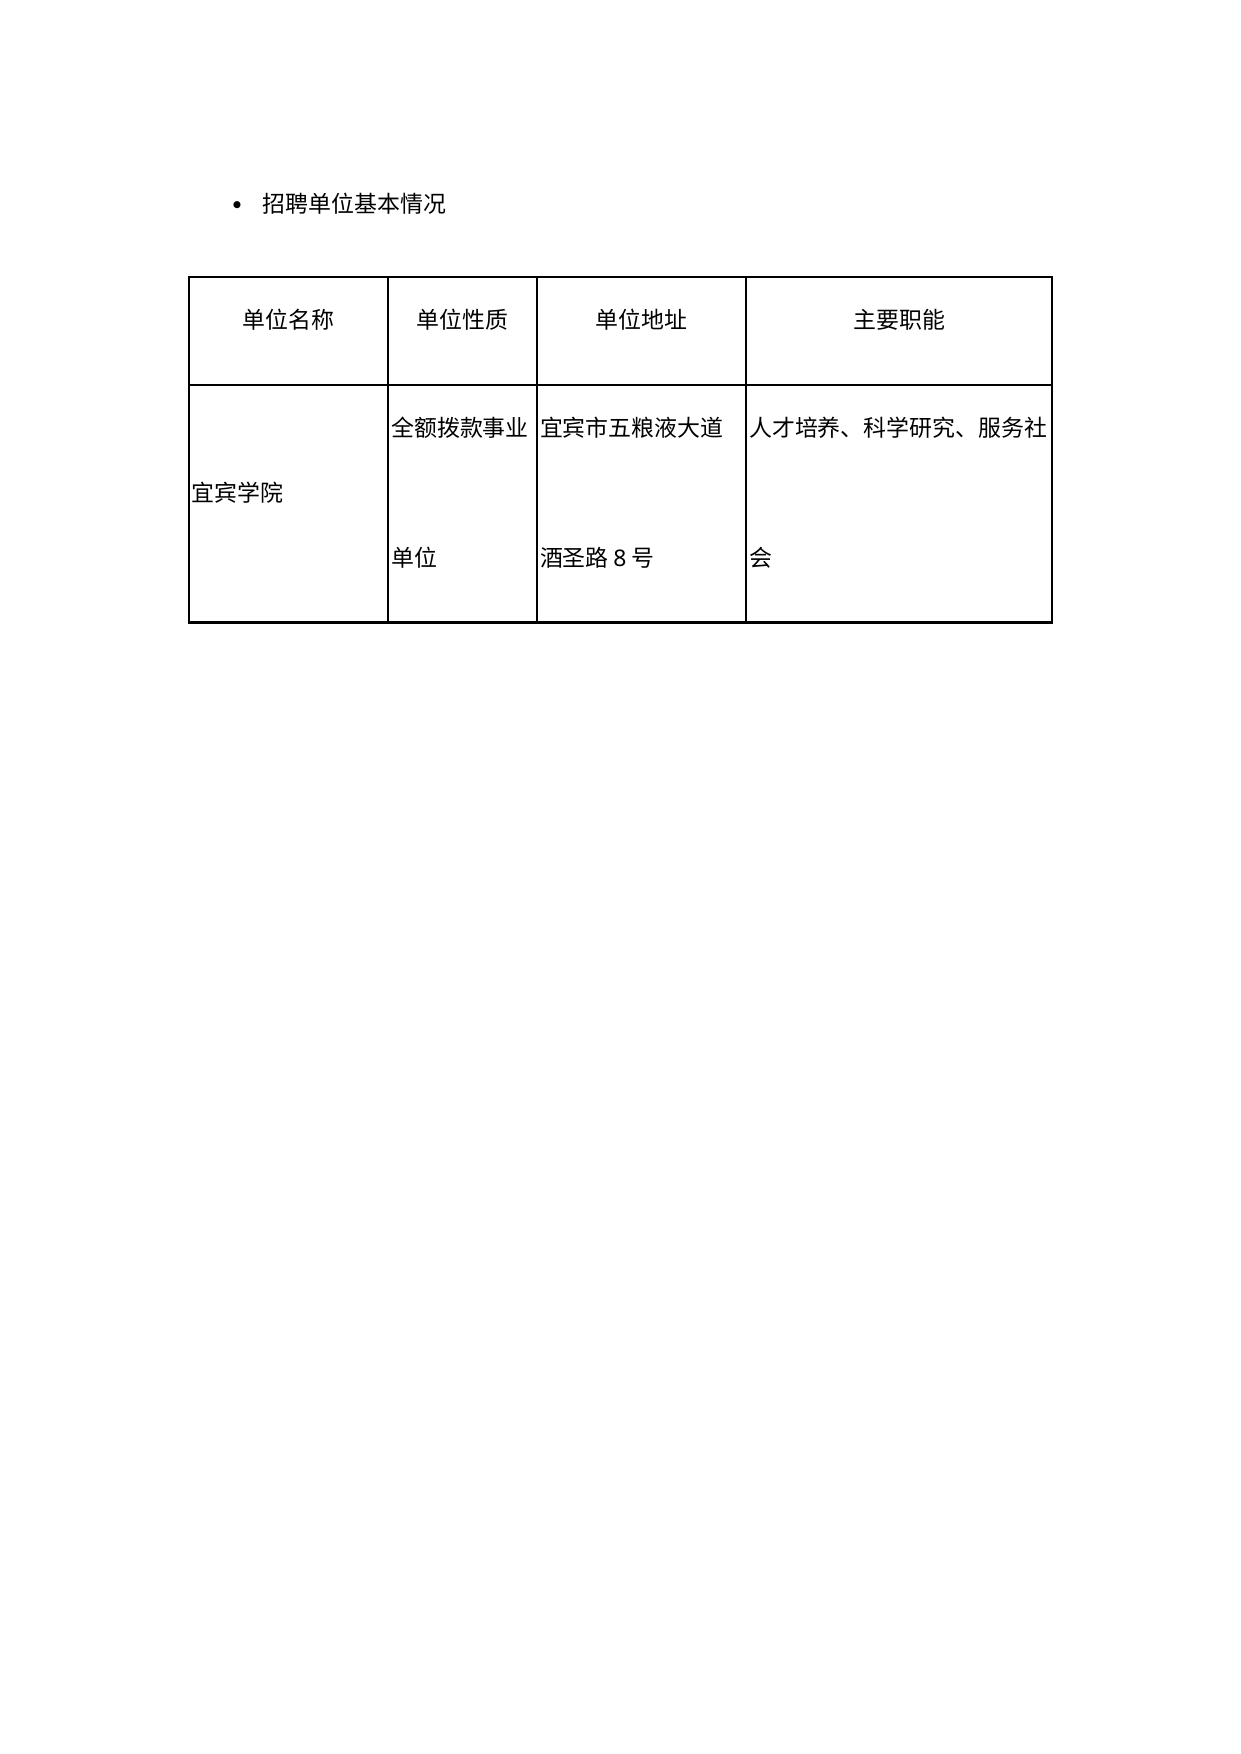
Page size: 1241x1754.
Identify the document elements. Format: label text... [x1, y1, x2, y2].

table_header 主要职能 [747, 278, 1051, 384]
table_cell 宜宾市五粮液大道酒圣路8号 [538, 386, 745, 621]
table_cell 人才培养、科学研究、服务社会 [747, 386, 1051, 621]
table_header 单位名称 [190, 278, 387, 384]
table_cell 全额拨款事业单位 [389, 386, 536, 621]
table_cell 宜宾学院 [190, 386, 387, 621]
table_header 单位性质 [389, 278, 536, 384]
table_header 单位地址 [538, 278, 745, 384]
list 招聘单位基本情况 [187, 170, 1053, 235]
